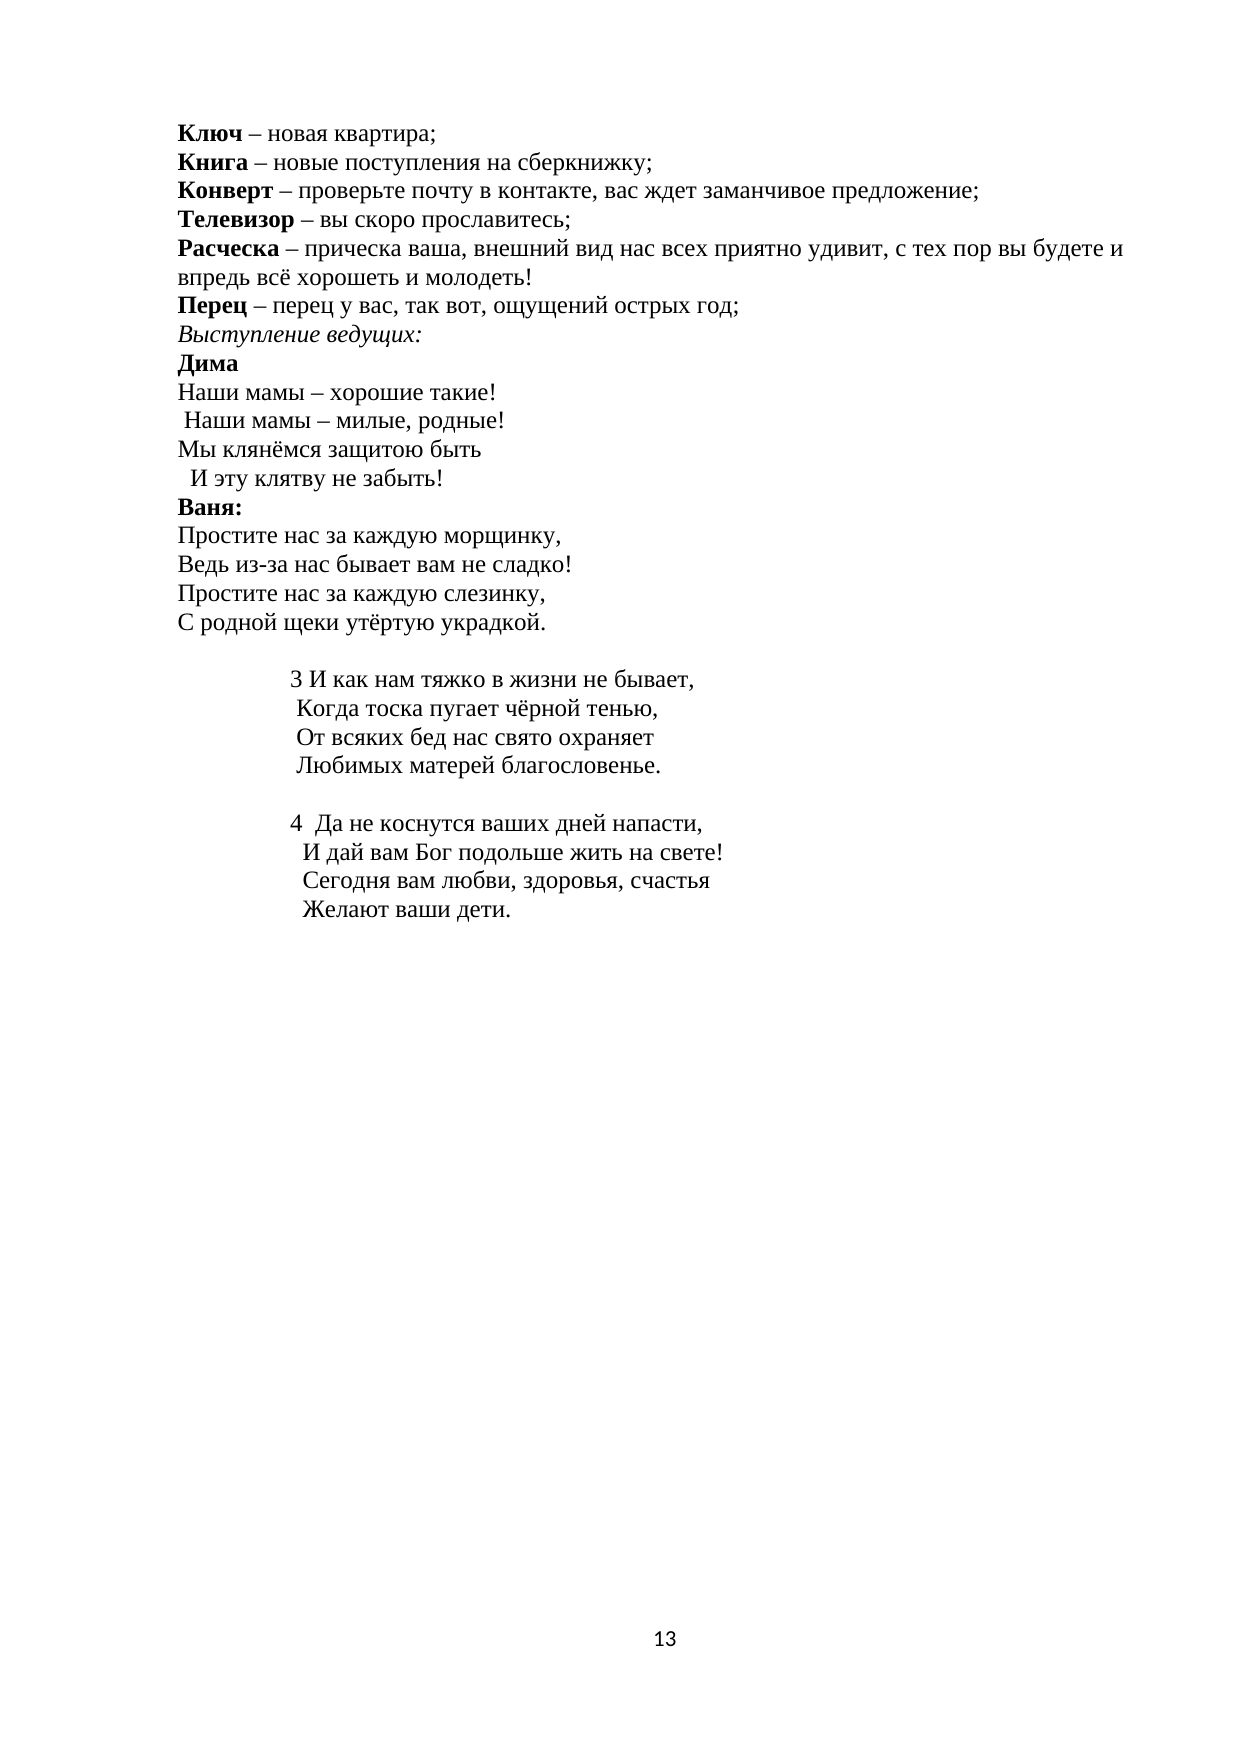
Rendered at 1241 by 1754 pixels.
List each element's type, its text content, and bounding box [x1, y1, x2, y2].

text Ведь из-за нас бывает вам не сладко! [177, 549, 1152, 578]
text Ваня: [177, 492, 1152, 521]
text Простите нас за каждую морщинку, [177, 521, 1152, 549]
text И эту клятву не забыть! [177, 463, 1152, 492]
text Наши мамы – милые, родные! [177, 406, 1152, 434]
text Желают ваши дети. [177, 894, 1152, 923]
text С родной щеки утёртую украдкой. [177, 607, 1152, 636]
text От всяких бед нас свято охраняет [177, 722, 1152, 751]
text Наши мамы – хорошие такие! [177, 377, 1152, 406]
text 3 И как нам тяжко в жизни не бывает, [177, 664, 1152, 693]
text Сегодня вам любви, здоровья, счастья [177, 866, 1152, 894]
text И дай вам Бог подольше жить на свете! [177, 837, 1152, 866]
text Выступление ведущих: [177, 319, 1152, 348]
text 4 Да не коснутся ваших дней напасти, [177, 808, 1152, 837]
text Простите нас за каждую слезинку, [177, 578, 1152, 607]
text Любимых матерей благословенье. [177, 751, 1152, 779]
text Мы клянёмся защитою быть [177, 434, 1152, 463]
text Когда тоска пугает чёрной тенью, [177, 693, 1152, 722]
text Дима [177, 348, 1152, 377]
